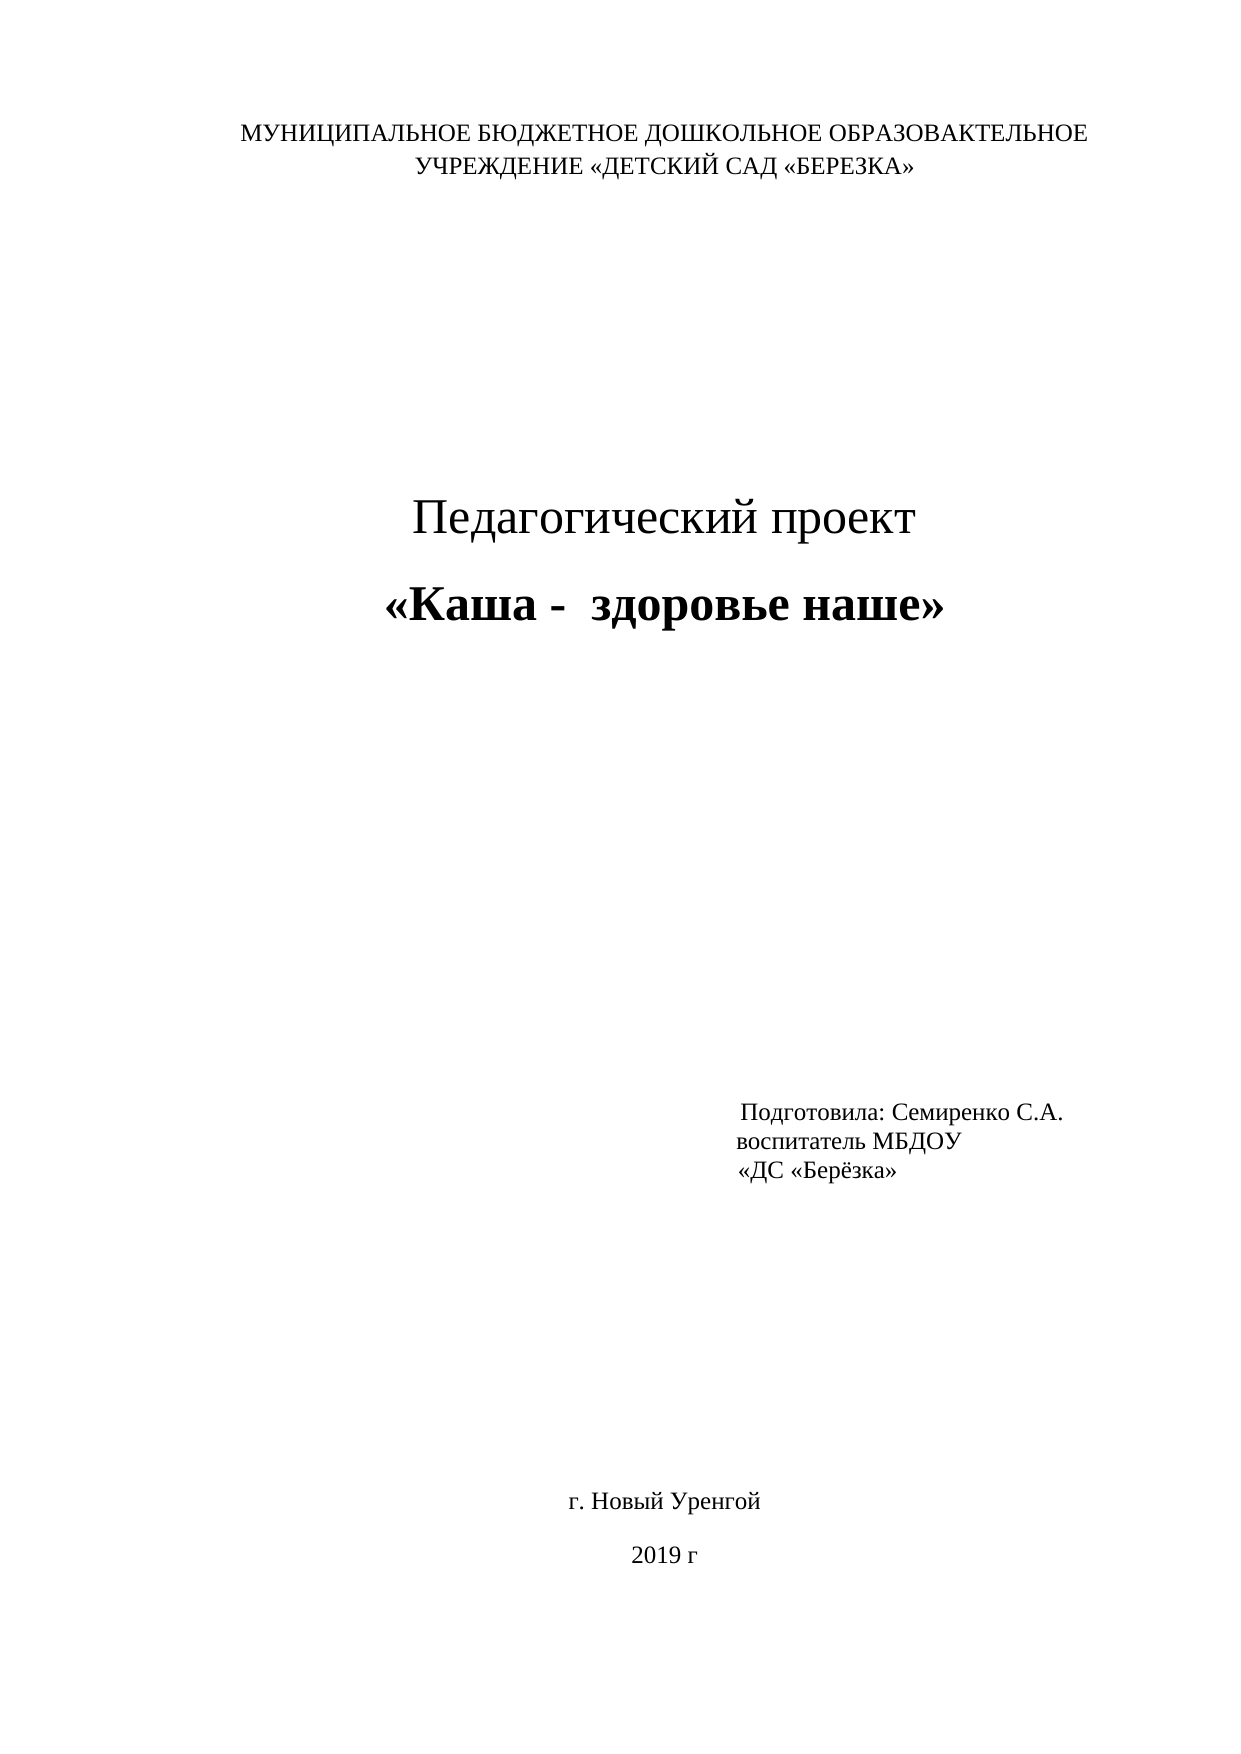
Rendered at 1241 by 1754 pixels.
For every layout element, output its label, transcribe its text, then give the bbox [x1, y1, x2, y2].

text Педагогический проект [177, 486, 1152, 544]
text «ДС «Берёзка» [177, 1155, 1152, 1184]
text воспитатель МБДОУ [177, 1126, 1152, 1155]
text г. Новый Уренгой [177, 1486, 1152, 1515]
text «Каша - здоровье наше» [177, 573, 1152, 631]
text Подготовила: Семиренко С.А. [177, 1097, 1152, 1126]
text 2019 г [177, 1540, 1152, 1569]
text МУНИЦИПАЛЬНОЕ БЮДЖЕТНОЕ ДОШКОЛЬНОЕ ОБРАЗОВАКТЕЛЬНОЕ УЧРЕЖДЕНИЕ «ДЕТСКИЙ САД «БЕРЕЗКА» [177, 118, 1152, 180]
